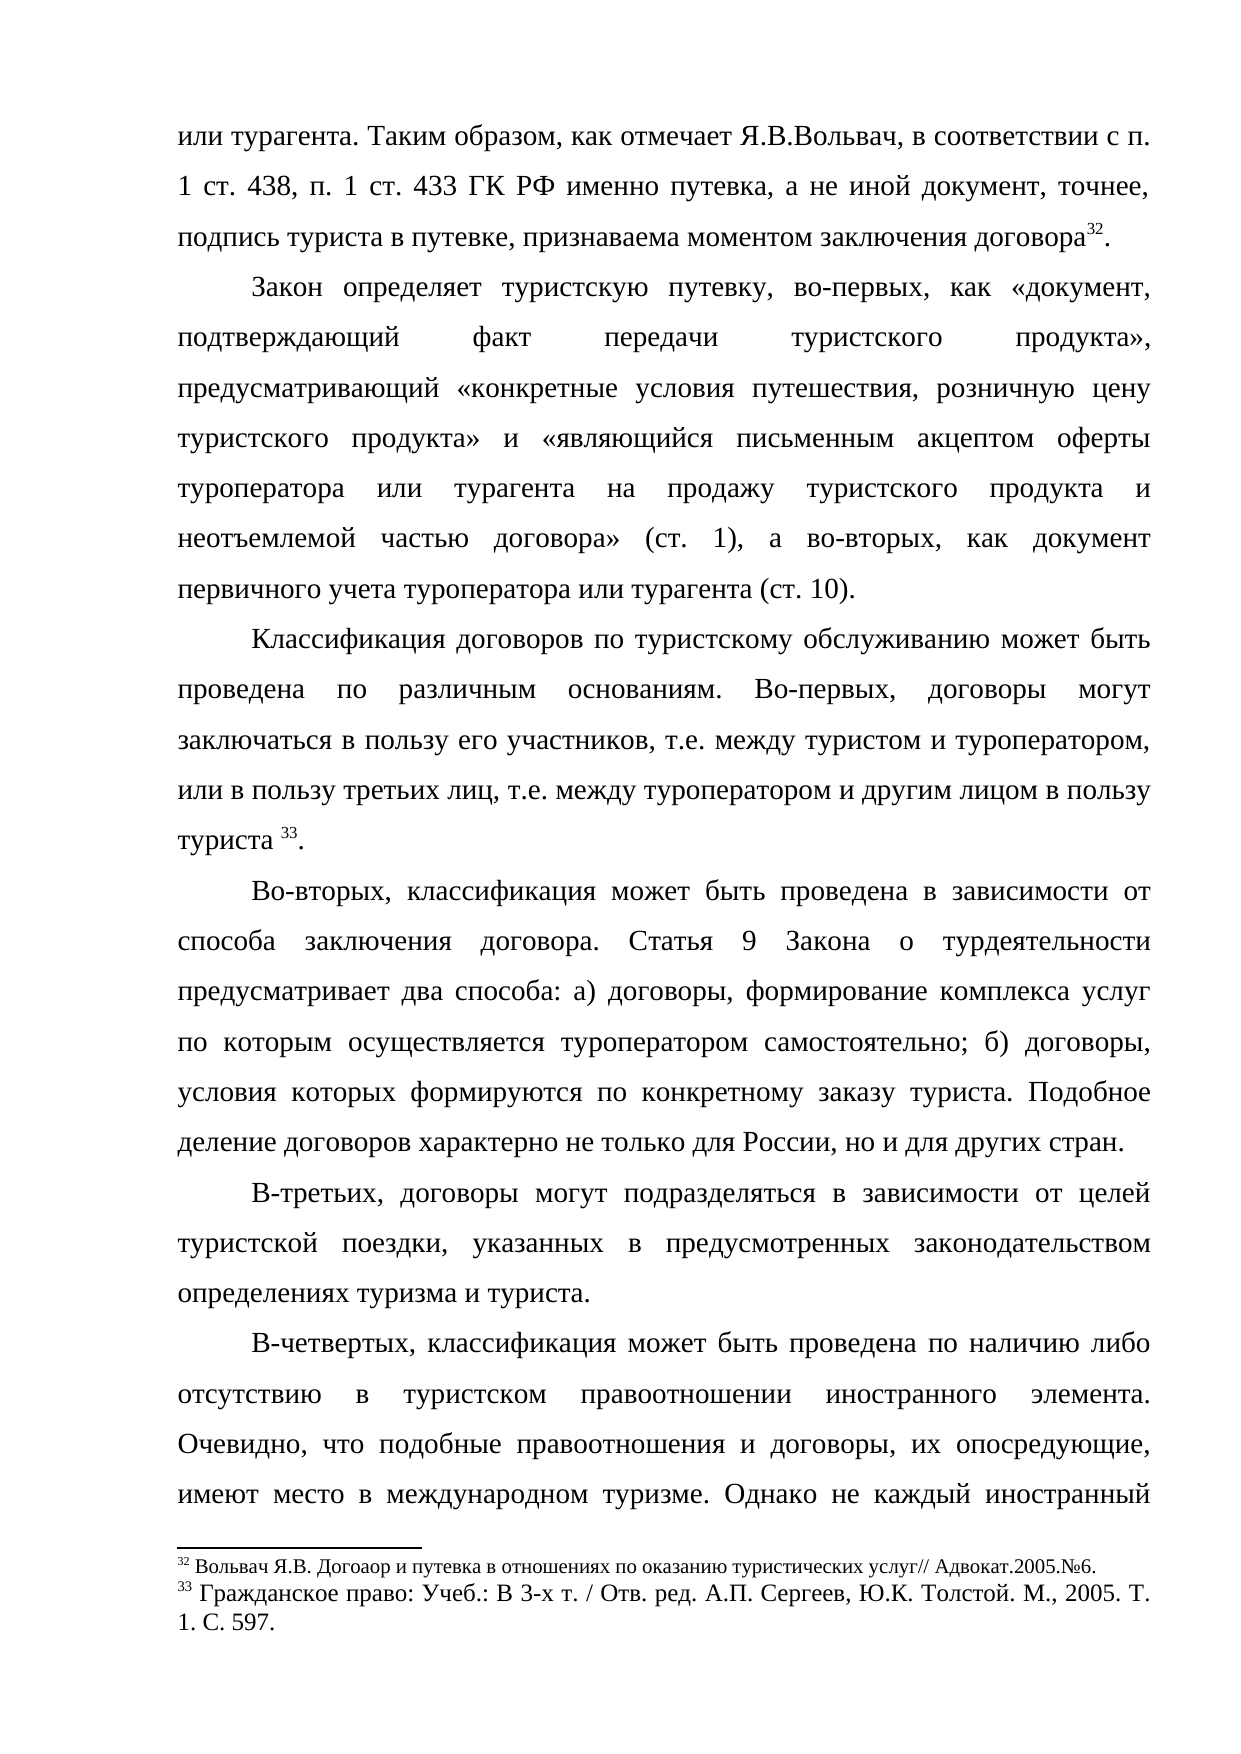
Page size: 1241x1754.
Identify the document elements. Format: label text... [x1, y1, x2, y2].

text Во-вторых, классификация может быть проведена в зависимости от способа заключения договора. Статья 9 Закона о турдеятельности предусматривает два способа: а) договоры, формирование комплекса услуг по которым осуществляется туроператором самостоятельно; б) договоры, условия которых формируются по конкретному заказу туриста. Подобное деление договоров характерно не только для России, но и для других стран. [177, 873, 1152, 1158]
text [177, 118, 1152, 252]
text Закон определяет туристскую путевку, во-первых, как «документ, подтверждающий факт передачи туристского продукта», предусматривающий «конкретные условия путешествия, розничную цену туристского продукта» и «являющийся письменным акцептом оферты туроператора или турагента на продажу туристского продукта и неотъемлемой частью договора» (ст. 1), а во-вторых, как документ первичного учета туроператора или турагента (ст. 10). [177, 269, 1152, 604]
text В-третьих, договоры могут подразделяться в зависимости от целей туристской поездки, указанных в предусмотренных законодательством определениях туризма и туриста. [177, 1175, 1152, 1309]
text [177, 1326, 1152, 1510]
text Классификация договоров по туристскому обслуживанию может быть проведена по различным основаниям. Во-первых, договоры могут заключаться в пользу его участников, т.е. между туристом и туроператором, или в пользу третьих лиц, т.е. между туроператором и другим лицом в пользу туриста . [177, 621, 1152, 856]
